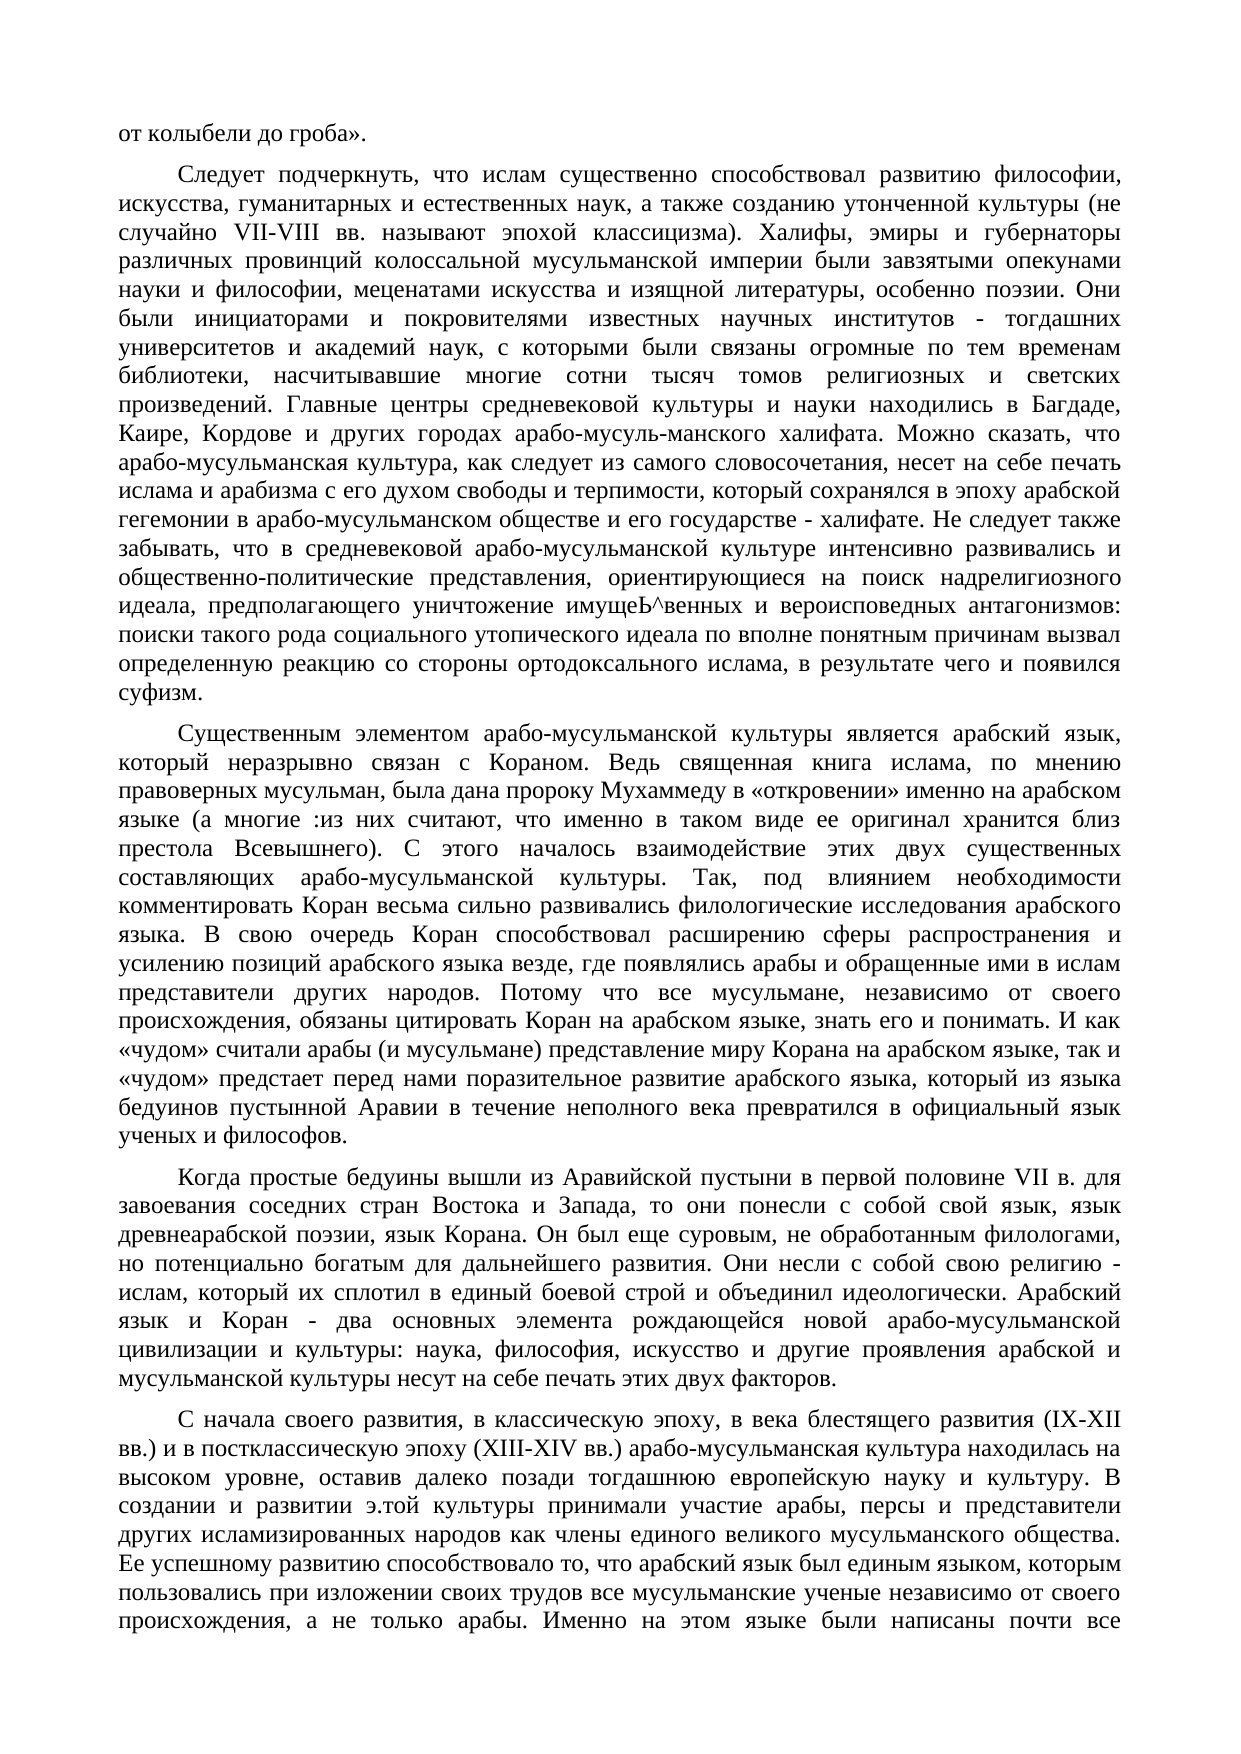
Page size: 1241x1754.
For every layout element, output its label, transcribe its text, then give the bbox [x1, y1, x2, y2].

text Существенным элементом арабо-мусульманской культуры является арабский язык, который неразрывно связан с Кораном. Ведь священная книга ислама, по мнению правоверных мусульман, была дана пророку Мухаммеду в «откровении» именно на арабском языке (а многие :из них считают, что именно в таком виде ее оригинал хранится близ престола Всевышнего). С этого началось взаимодействие этих двух существенных составляющих арабо-мусульманской культуры. Так, под влиянием необходимости комментировать Коран весьма сильно развивались филологические исследования арабского языка. В свою очередь Коран способствовал расширению сферы распространения и усилению позиций арабского языка везде, где появлялись арабы и обращенные ими в ислам представители других народов. Потому что все мусульмане, независимо от своего происхождения, обязаны цитировать Коран на арабском языке, знать его и понимать. И как «чудом» считали арабы (и мусульмане) представление миру Корана на арабском языке, так и «чудом» предстает перед нами поразительное развитие арабского языка, который из языка бедуинов пустынной Аравии в течение неполного века превратился в официальный язык ученых и философов. [118, 718, 1122, 1149]
text Следует подчеркнуть, что ислам существенно способствовал развитию философии, искусства, гуманитарных и естественных наук, а также созданию утонченной культуры (не случайно VII-VIII вв. называют эпохой классицизма). Халифы, эмиры и губернаторы различных провинций колоссальной мусульманской империи были завзятыми опекунами науки и философии, меценатами искусства и изящной литературы, особенно поэзии. Они были инициаторами и покровителями известных научных институтов - тогдашних университетов и академий наук, с которыми были связаны огромные по тем временам библиотеки, насчитывавшие многие сотни тысяч томов религиозных и светских произведений. Главные центры средневековой культуры и науки находились в Багдаде, Каире, Кордове и других городах арабо-мусуль-манского халифата. Можно сказать, что арабо-мусульманская культура, как следует из самого словосочетания, несет на себе печать ислама и арабизма с его духом свободы и терпимости, который сохранялся в эпоху арабской гегемонии в арабо-мусульманском обществе и его государстве - халифате. Не следует также забывать, что в средневековой арабо-мусульманской культуре интенсивно развивались и общественно-политические представления, ориентирующиеся на поиск надрелигиозного идеала, предполагающего уничтожение имущеЬ^венных и вероисповедных антагонизмов: поиски такого рода социального утопического идеала по вполне понятным причинам вызвал определенную реакцию со стороны ортодоксального ислама, в результате чего и появился суфизм. [118, 159, 1122, 706]
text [118, 1404, 1122, 1634]
text Когда простые бедуины вышли из Аравийской пустыни в первой половине VII в. для завоевания соседних стран Востока и Запада, то они понесли с собой свой язык, язык древнеарабской поэзии, язык Корана. Он был еще суровым, не обработанным филологами, но потенциально богатым для дальнейшего развития. Они несли с собой свою религию - ислам, который их сплотил в единый боевой строй и объединил идеологически. Арабский язык и Коран - два основных элемента рождающейся новой арабо-мусульманской цивилизации и культуры: наука, философия, искусство и другие проявления арабской и мусульманской культуры несут на себе печать этих двух факторов. [118, 1162, 1122, 1392]
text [118, 118, 1122, 147]
